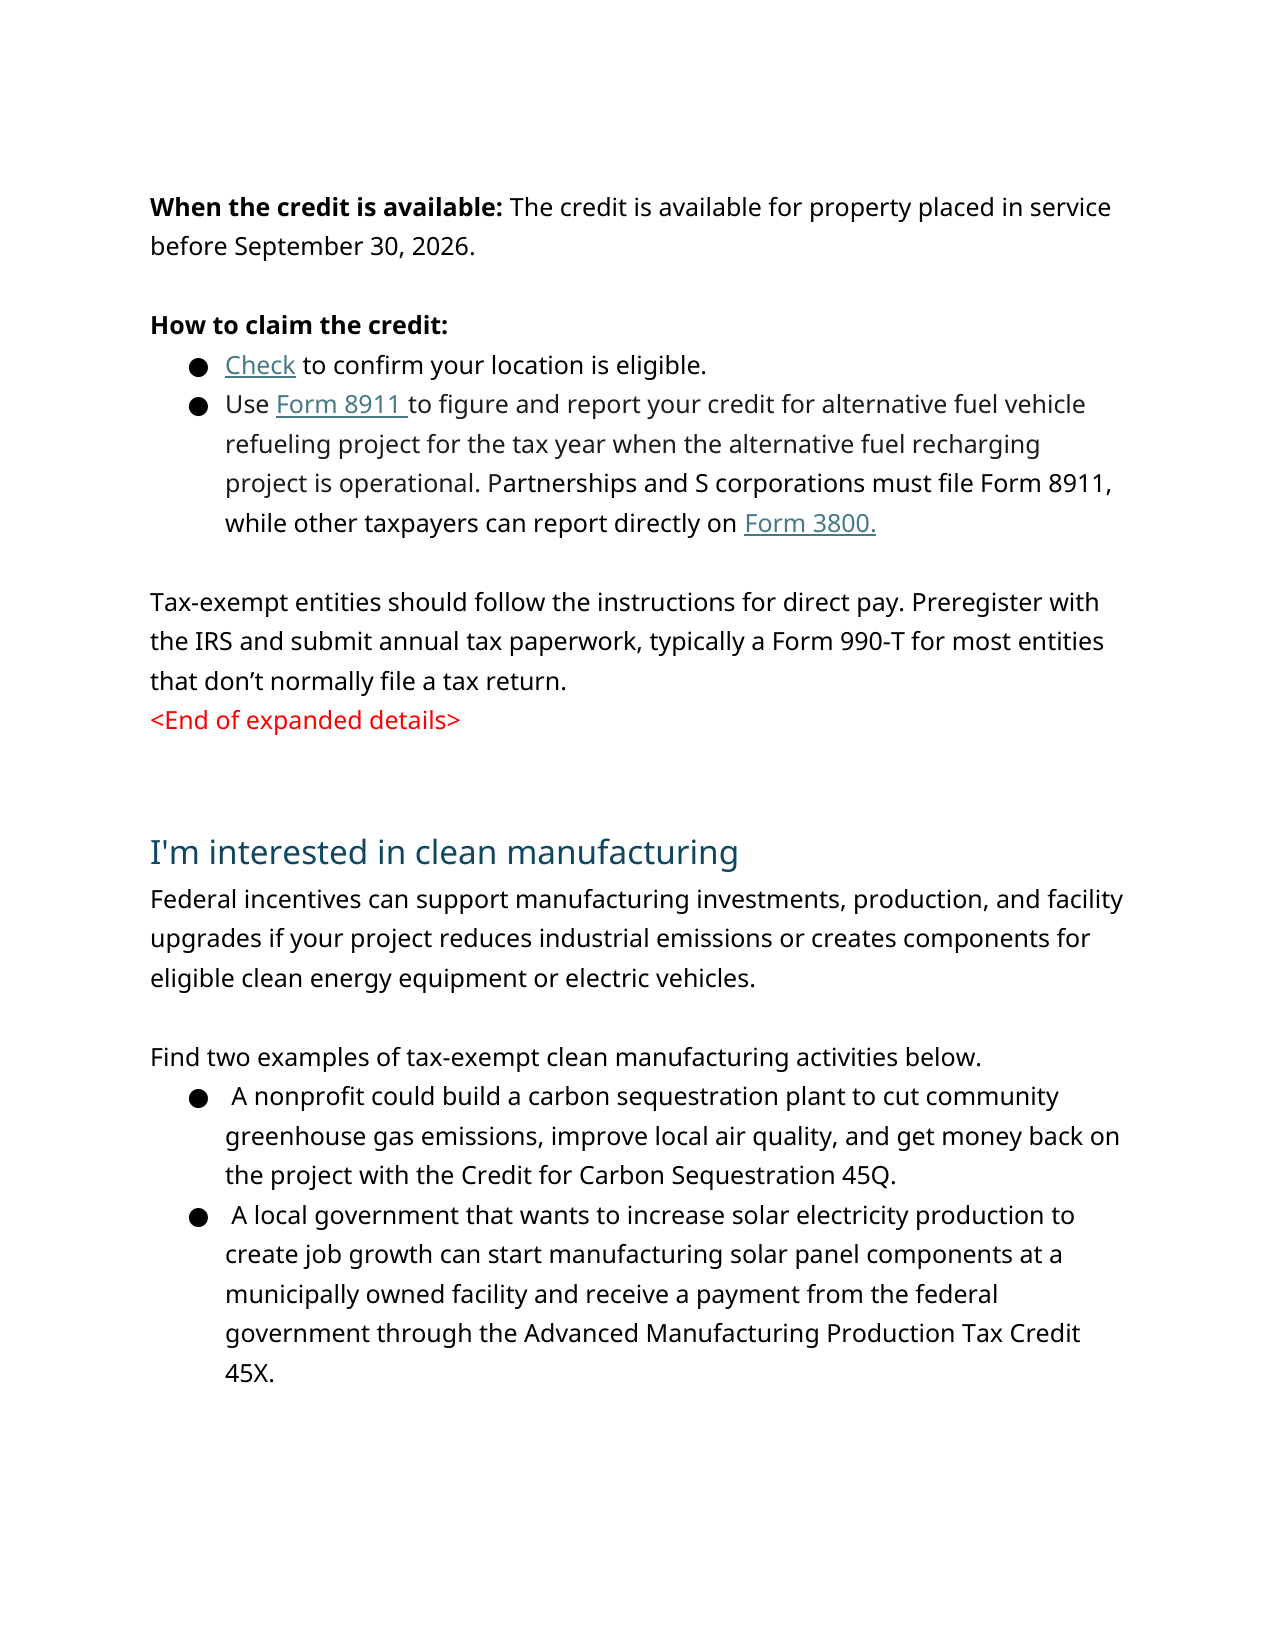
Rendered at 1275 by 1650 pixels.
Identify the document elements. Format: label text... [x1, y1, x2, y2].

text Find two examples of tax-exempt clean manufacturing activities below. [150, 1039, 1125, 1073]
text ● A nonprofit could build a carbon sequestration plant to cut community greenhouse gas emissions, improve local air quality, and get money back on the project with the Credit for Carbon Sequestration 45Q. [187, 1079, 1125, 1192]
text How to claim the credit: [150, 308, 1125, 342]
text When the credit is available: The credit is available for property placed in service before September 30, 2026. [150, 189, 1125, 263]
text ● A local government that wants to increase solar electricity production to create job growth can start manufacturing solar panel components at a municipally owned facility and receive a payment from the federal government through the Advanced Manufacturing Production Tax Credit 45X. [187, 1197, 1125, 1389]
text I'm interested in clean manufacturing [150, 829, 1125, 874]
list Check to confirm your location is eligible. [187, 347, 1125, 381]
text <End of expanded details> [150, 703, 1125, 737]
text Federal incentives can support manufacturing investments, production, and facility upgrades if your project reduces industrial emissions or creates components for eligible clean energy equipment or electric vehicles. [150, 881, 1125, 994]
text Tax-exempt entities should follow the instructions for direct pay. Preregister with the IRS and submit annual tax paperwork, typically a Form 990-T for most entities that don’t normally file a tax return. [150, 584, 1125, 697]
list Use Form 8911 to figure and report your credit for alternative fuel vehicle refueling project for the tax year when the alternative fuel recharging project is operational. Partnerships and S corporations must file Form 8911, while other taxpayers can report directly on Form 3800. [187, 387, 1125, 539]
